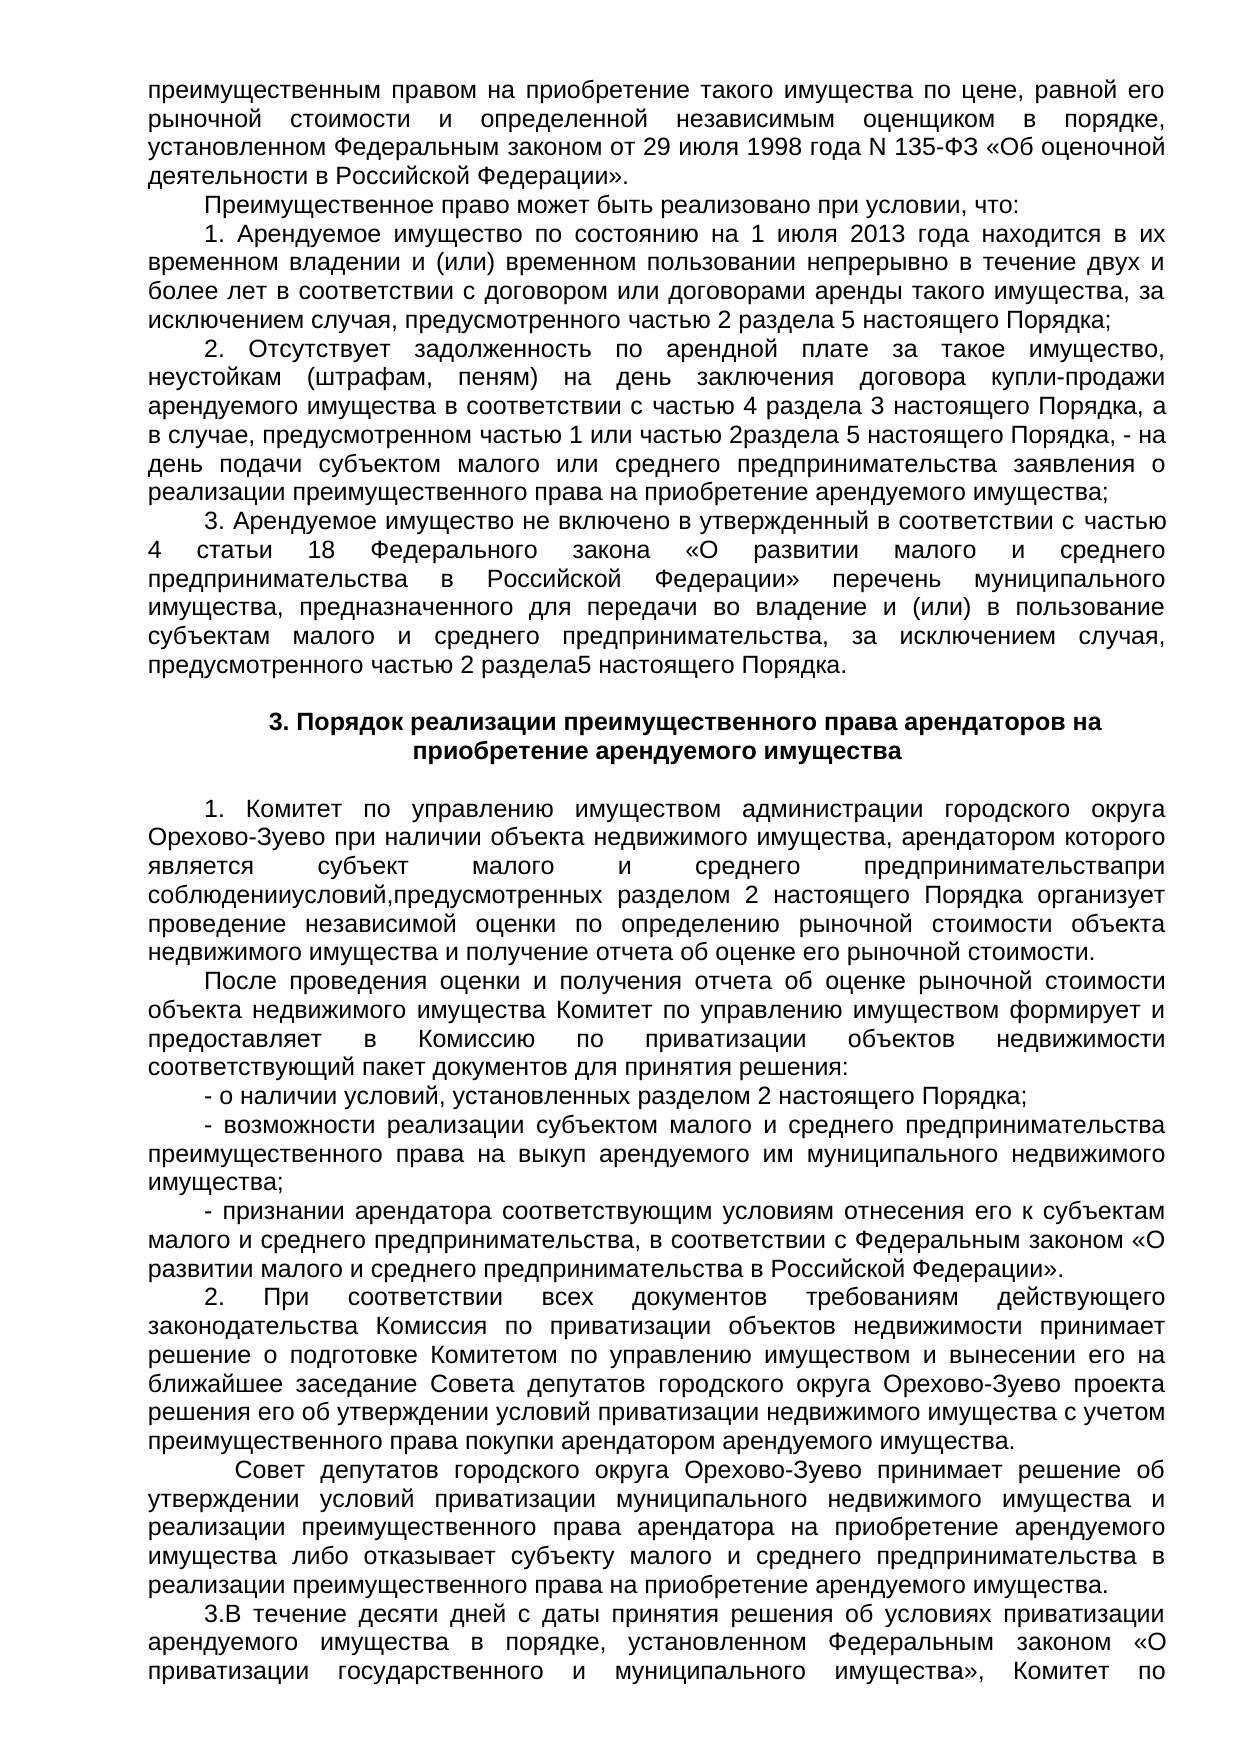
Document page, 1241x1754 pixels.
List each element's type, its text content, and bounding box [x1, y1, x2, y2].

text - о наличии условий, установленных разделом 2 настоящего Порядка; [148, 1081, 1167, 1110]
text 1. Арендуемое имущество по состоянию на 1 июля 2013 года находится в их временном владении и (или) временном пользовании непрерывно в течение двух и более лет в соответствии с договором или договорами аренды такого имущества, за исключением случая, предусмотренного частью 2 раздела 5 настоящего Порядка; [148, 219, 1167, 334]
text После проведения оценки и получения отчета об оценке рыночной стоимости объекта недвижимого имущества Комитет по управлению имуществом формирует и предоставляет в Комиссию по приватизации объектов недвижимости соответствующий пакет документов для принятия решения: [148, 966, 1167, 1081]
text - признании арендатора соответствующим условиям отнесения его к субъектам малого и среднего предпринимательства, в соответствии с Федеральным законом «О развитии малого и среднего предпринимательства в Российской Федерации». [148, 1196, 1167, 1282]
text - возможности реализации субъектом малого и среднего предпринимательства преимущественного права на выкуп арендуемого им муниципального недвижимого имущества; [148, 1110, 1167, 1196]
text 3. Арендуемое имущество не включено в утвержденный в соответствии с частью 4 статьи 18 Федерального закона «О развитии малого и среднего предпринимательства в Российской Федерации» перечень муниципального имущества, предназначенного для передачи во владение и (или) в пользование субъектам малого и среднего предпринимательства, за исключением случая, предусмотренного частью 2 раздела5 настоящего Порядка. [148, 506, 1167, 679]
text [148, 75, 1167, 190]
text 3. Порядок реализации преимущественного права арендаторов на приобретение арендуемого имущества [148, 707, 1167, 765]
text 1. Комитет по управлению имуществом администрации городского округа Орехово-Зуево при наличии объекта недвижимого имущества, арендатором которого является субъект малого и среднего предпринимательствапри соблюденииусловий,предусмотренных разделом 2 настоящего Порядка организует проведение независимой оценки по определению рыночной стоимости объекта недвижимого имущества и получение отчета об оценке его рыночной стоимости. [148, 794, 1167, 966]
text Преимущественное право может быть реализовано при условии, что: [148, 190, 1167, 219]
text Совет депутатов городского округа Орехово-Зуево принимает решение об утверждении условий приватизации муниципального недвижимого имущества и реализации преимущественного права арендатора на приобретение арендуемого имущества либо отказывает субъекту малого и среднего предпринимательства в реализации преимущественного права на приобретение арендуемого имущества. [148, 1455, 1167, 1599]
text 2. Отсутствует задолженность по арендной плате за такое имущество, неустойкам (штрафам, пеням) на день заключения договора купли-продажи арендуемого имущества в соответствии с частью 4 раздела 3 настоящего Порядка, а в случае, предусмотренном частью 1 или частью 2раздела 5 настоящего Порядка, - на день подачи субъектом малого или среднего предпринимательства заявления о реализации преимущественного права на приобретение арендуемого имущества; [148, 334, 1167, 506]
text 2. При соответствии всех документов требованиям действующего законодательства Комиссия по приватизации объектов недвижимости принимает решение о подготовке Комитетом по управлению имуществом и вынесении его на ближайшее заседание Совета депутатов городского округа Орехово-Зуево проекта решения его об утверждении условий приватизации недвижимого имущества с учетом преимущественного права покупки арендатором арендуемого имущества. [148, 1282, 1167, 1455]
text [148, 1599, 1167, 1685]
